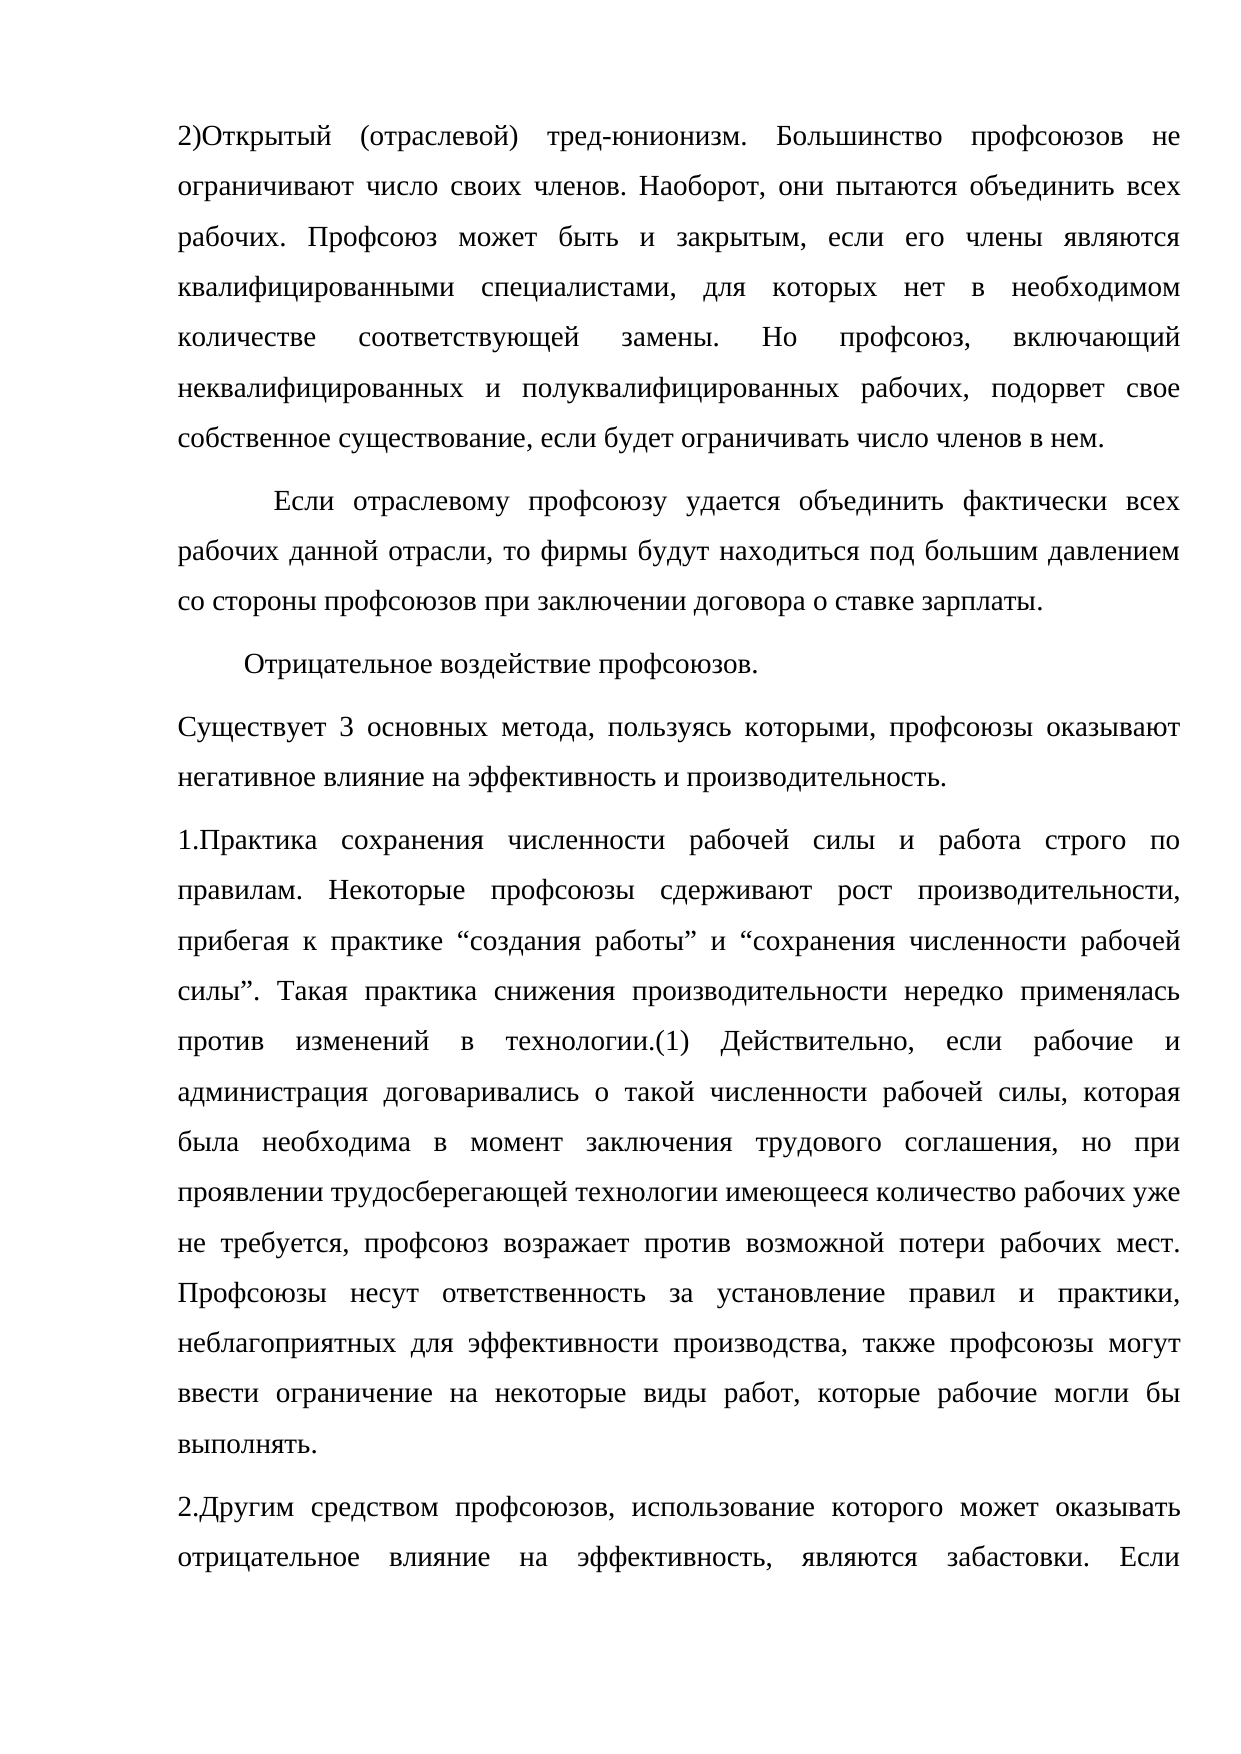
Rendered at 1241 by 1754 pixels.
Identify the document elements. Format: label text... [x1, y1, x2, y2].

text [177, 1489, 1181, 1573]
text 1.Практика сохранения численности рабочей силы и работа строго по правилам. Некоторые профсоюзы сдерживают рост производительности, прибегая к практике “создания работы” и “сохранения численности рабочей силы”. Такая практика снижения производительности нередко применялась против изменений в технологии.(1) Действительно, если рабочие и администрация договаривались о такой численности рабочей силы, которая была необходима в момент заключения трудового соглашения, но при проявлении трудосберегающей технологии имеющееся количество рабочих уже не требуется, профсоюз возражает против возможной потери рабочих мест. Профсоюзы несут ответственность за установление правил и практики, неблагоприятных для эффективности производства, также профсоюзы могут ввести ограничение на некоторые виды работ, которые рабочие могли бы выполнять. [177, 822, 1181, 1459]
text Отрицательное воздействие профсоюзов. [177, 646, 1181, 680]
text Если отраслевому профсоюзу удается объединить фактически всех рабочих данной отрасли, то фирмы будут находиться под большим давлением со стороны профсоюзов при заключении договора о ставке зарплаты. [177, 483, 1181, 617]
text 2)Открытый (отраслевой) тред-юнионизм. Большинство профсоюзов не ограничивают число своих членов. Наоборот, они пытаются объединить всех рабочих. Профсоюз может быть и закрытым, если его члены являются квалифицированными специалистами, для которых нет в необходимом количестве соответствующей замены. Но профсоюз, включающий неквалифицированных и полуквалифицированных рабочих, подорвет свое собственное существование, если будет ограничивать число членов в нем. [177, 118, 1181, 453]
text Существует 3 основных метода, пользуясь которыми, профсоюзы оказывают негативное влияние на эффективность и производительность. [177, 709, 1181, 793]
